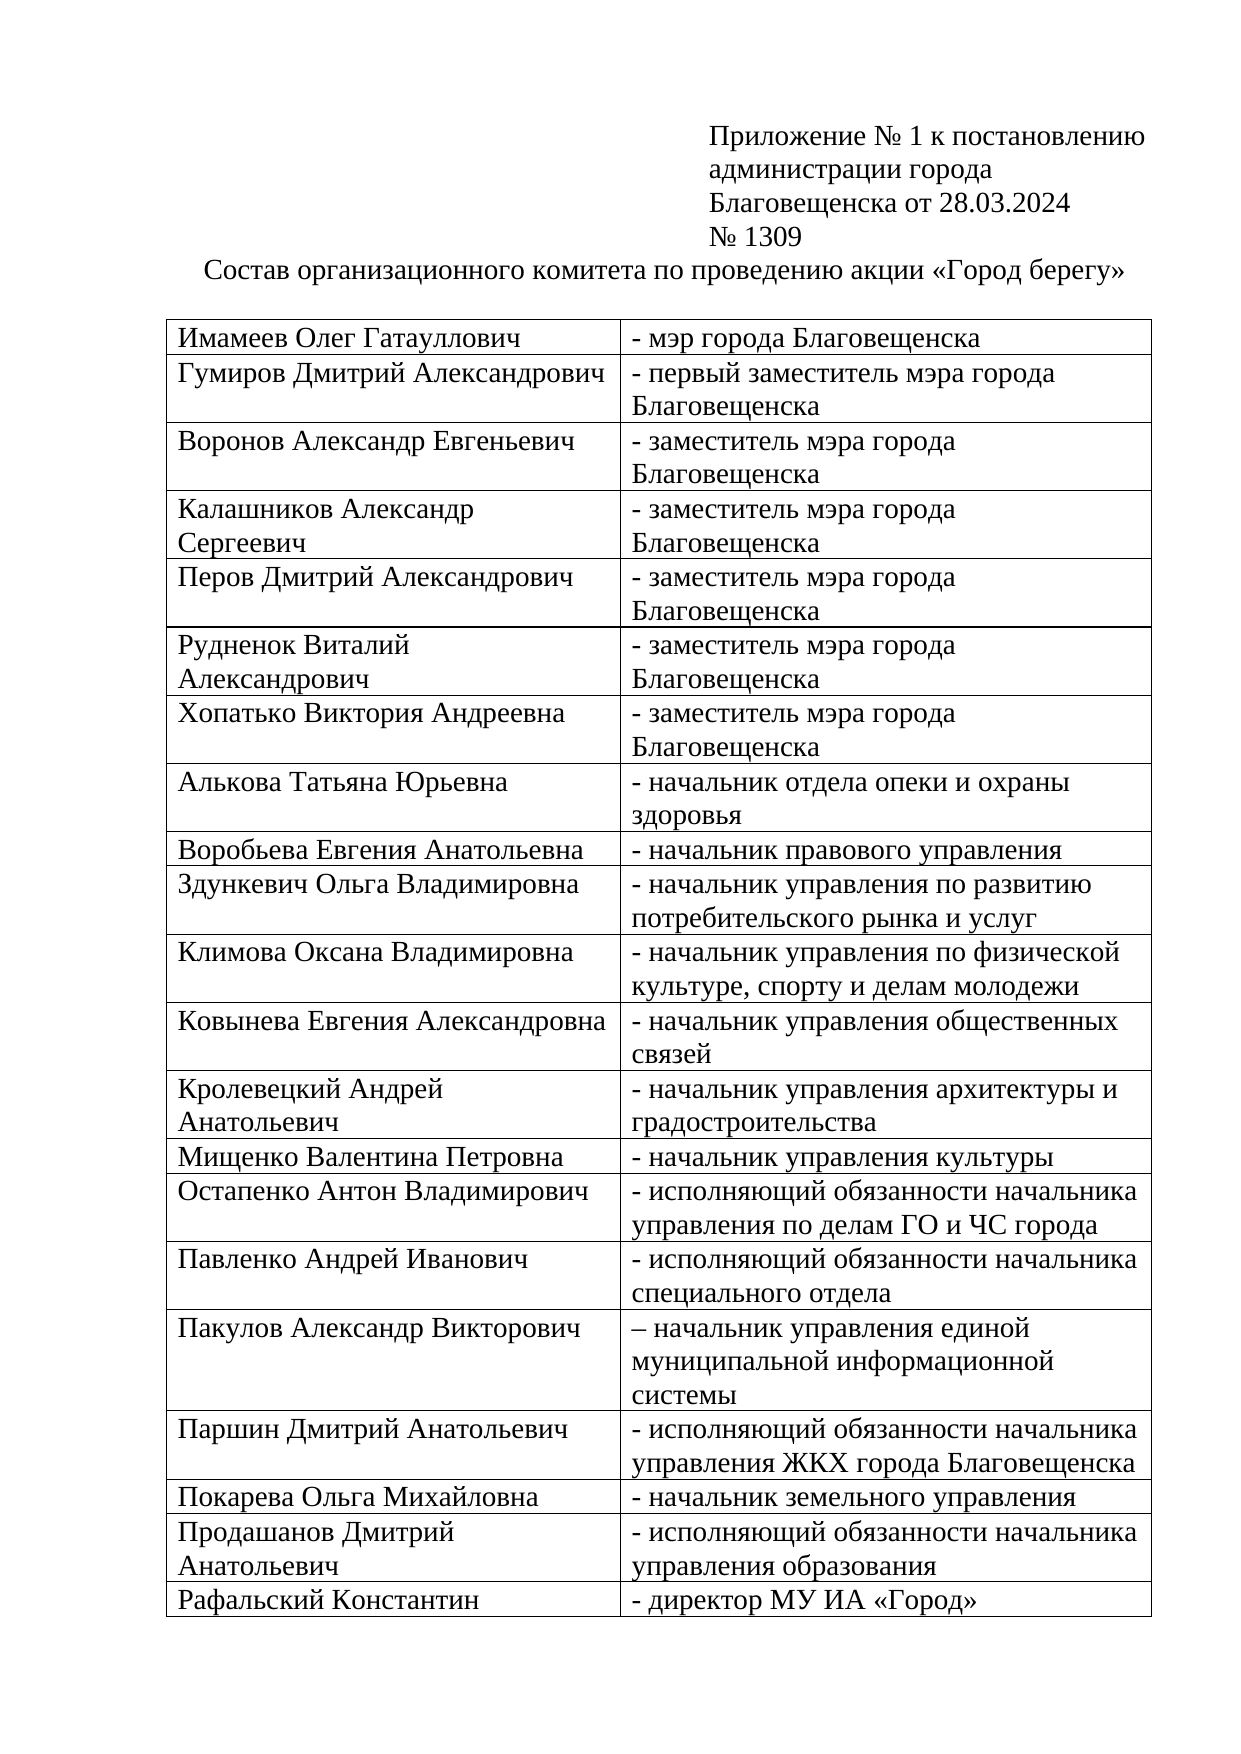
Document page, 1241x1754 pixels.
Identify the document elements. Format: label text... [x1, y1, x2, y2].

table_cell - исполняющий обязанности начальника управления ЖКХ города Благовещенска [621, 1411, 1151, 1478]
table_cell - первый заместитель мэра города Благовещенска [621, 355, 1151, 422]
table_cell - заместитель мэра города Благовещенска [621, 491, 1151, 558]
table_cell - начальник отдела опеки и охраны здоровья [621, 764, 1151, 831]
table_cell - начальник управления общественных связей [621, 1003, 1151, 1070]
text Приложение № 1 к постановлению администрации города Благовещенска от 28.03.2024 [709, 118, 1152, 219]
table_cell Здункевич Ольга Владимировна [167, 866, 620, 933]
table_cell – начальник управления единой муниципальной информационной системы [621, 1310, 1151, 1410]
table_cell - исполняющий обязанности начальника управления по делам ГО и ЧС города [621, 1174, 1151, 1241]
table_cell - заместитель мэра города Благовещенска [621, 423, 1151, 490]
table_cell Рудненок Виталий Александрович [167, 628, 620, 694]
table_cell Мищенко Валентина Петровна [167, 1139, 620, 1172]
table_cell Ковынева Евгения Александровна [167, 1003, 620, 1070]
table_cell Павленко Андрей Иванович [167, 1242, 620, 1309]
table_cell Калашников Александр Сергеевич [167, 491, 620, 558]
table_cell - исполняющий обязанности начальника управления образования [621, 1514, 1151, 1581]
table_cell Хопатько Виктория Андреевна [167, 696, 620, 763]
table_cell - заместитель мэра города Благовещенска [621, 696, 1151, 763]
table_cell - заместитель мэра города Благовещенска [621, 628, 1151, 694]
text Состав организационного комитета по проведению акции «Город берегу» [177, 252, 1152, 286]
table_cell - начальник управления архитектуры и градостроительства [621, 1071, 1151, 1138]
table_cell Продашанов Дмитрий Анатольевич [167, 1514, 620, 1581]
table_header - мэр города Благовещенска [621, 320, 1151, 354]
table_cell - начальник земельного управления [621, 1480, 1151, 1513]
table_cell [167, 1582, 620, 1616]
table_cell Остапенко Антон Владимирович [167, 1174, 620, 1241]
table_cell Покарева Ольга Михайловна [167, 1480, 620, 1513]
table_cell Кролевецкий Андрей Анатольевич [167, 1071, 620, 1138]
table_cell - заместитель мэра города Благовещенска [621, 559, 1151, 626]
table_cell - начальник управления культуры [621, 1139, 1151, 1172]
table_cell Гумиров Дмитрий Александрович [167, 355, 620, 422]
table_cell Климова Оксана Владимировна [167, 935, 620, 1002]
table_cell - исполняющий обязанности начальника специального отдела [621, 1242, 1151, 1309]
table_cell Паршин Дмитрий Анатольевич [167, 1411, 620, 1478]
table_cell Перов Дмитрий Александрович [167, 559, 620, 626]
table_cell Воробьева Евгения Анатольевна [167, 832, 620, 865]
table_cell Пакулов Александр Викторович [167, 1310, 620, 1410]
table_cell - начальник управления по физической культуре, спорту и делам молодежи [621, 935, 1151, 1002]
table_cell Алькова Татьяна Юрьевна [167, 764, 620, 831]
table_cell Воронов Александр Евгеньевич [167, 423, 620, 490]
table_header Имамеев Олег Гатауллович [167, 320, 620, 354]
text № 1309 [709, 219, 1152, 252]
table_cell - начальник правового управления [621, 832, 1151, 865]
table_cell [621, 1582, 1151, 1616]
table_cell - начальник управления по развитию потребительского рынка и услуг [621, 866, 1151, 933]
